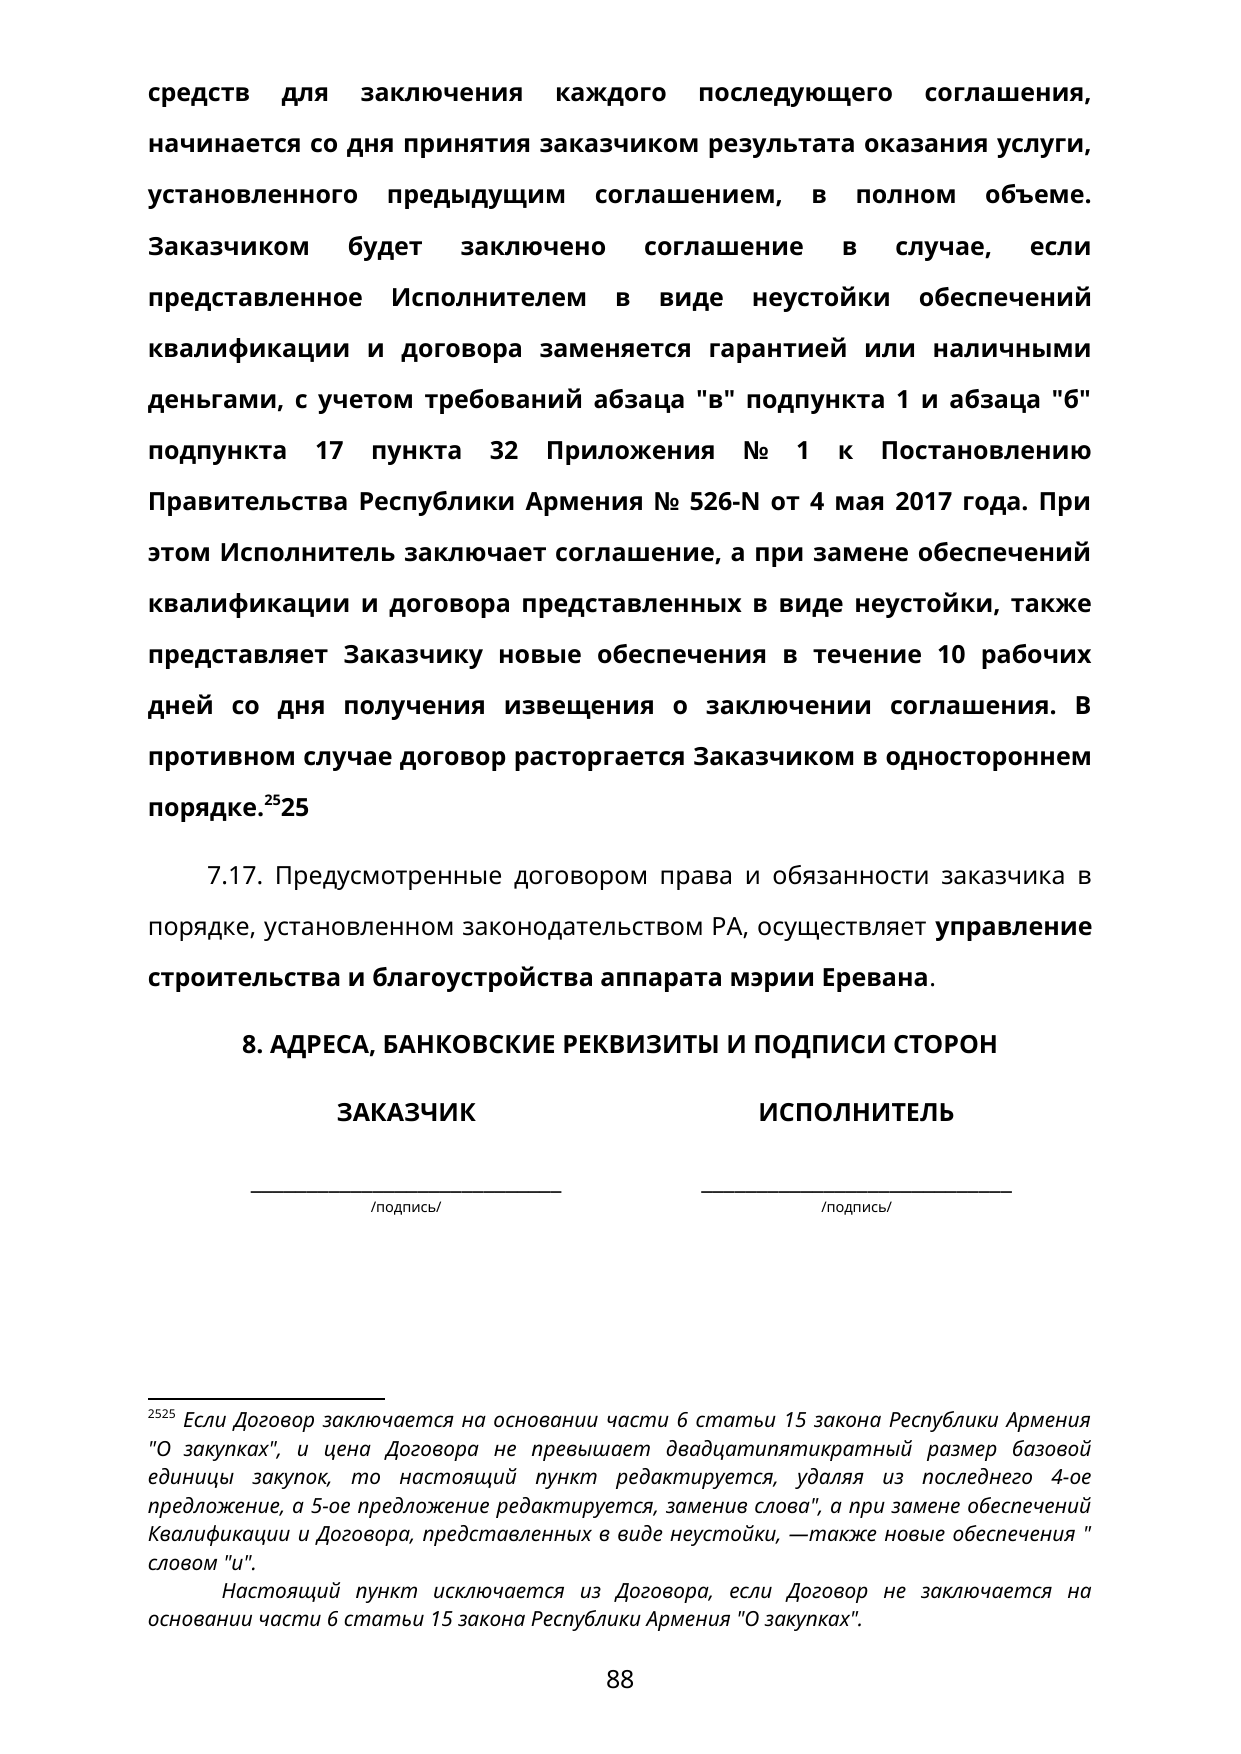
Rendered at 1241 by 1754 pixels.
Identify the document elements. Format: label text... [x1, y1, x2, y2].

text 7.17. Предусмотренные договором права и обязанности заказчика в порядке, установленном законодательством РА, осуществляет управление строительства и благоустройства аппарата мэрии Еревана. [148, 857, 1092, 993]
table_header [170, 1095, 642, 1329]
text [148, 75, 1092, 824]
text 8. АДРЕСА, БАНКОВСКИЕ РЕКВИЗИТЫ И ПОДПИСИ СТОРОН [148, 1027, 1092, 1061]
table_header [642, 1095, 1071, 1329]
